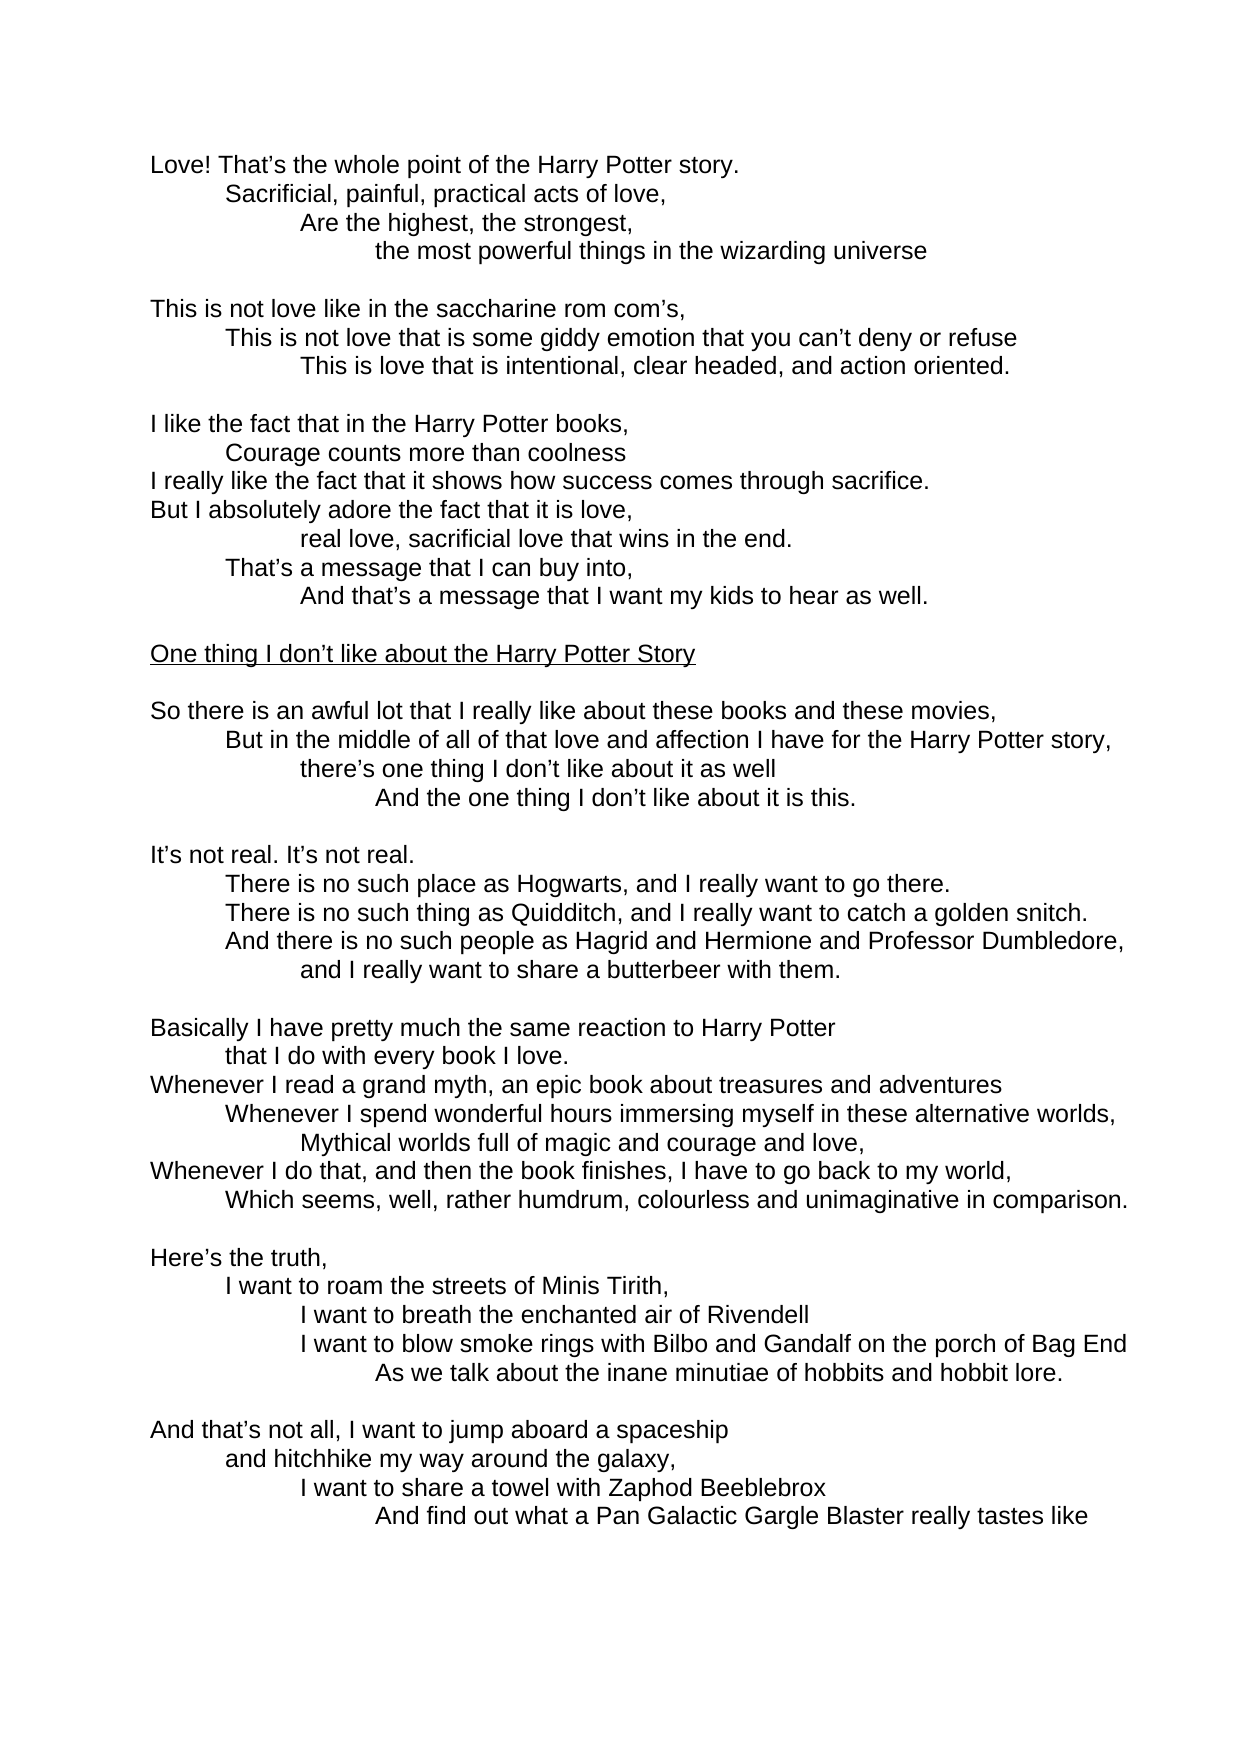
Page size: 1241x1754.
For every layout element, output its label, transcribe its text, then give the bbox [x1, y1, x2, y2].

text real love, sacrificial love that wins in the end. [225, 524, 1144, 552]
text But I absolutely adore the fact that it is love, [150, 495, 1144, 524]
text Mythical worlds full of magic and courage and love, [150, 1127, 1144, 1156]
text I really like the fact that it shows how success comes through sacrifice. [150, 466, 1144, 495]
text Sacrificial, painful, practical acts of love, [150, 179, 1144, 207]
text Which seems, well, rather humdrum, colourless and unimaginative in comparison. [150, 1185, 1144, 1214]
text And that’s not all, I want to jump aboard a spaceship [150, 1415, 1144, 1444]
text This is not love like in the saccharine rom com’s, [150, 294, 1144, 322]
text That’s a message that I can buy into, [150, 552, 1144, 581]
text I like the fact that in the Harry Potter books, [150, 409, 1144, 437]
text I want to blow smoke rings with Bilbo and Gandalf on the porch of Bag End [150, 1329, 1144, 1357]
text This is not love that is some giddy emotion that you can’t deny or refuse [150, 322, 1144, 351]
text So there is an awful lot that I really like about these books and these movies, [150, 696, 1144, 725]
text There is no such thing as Quidditch, and I really want to catch a golden snitch. [150, 897, 1144, 926]
text there’s one thing I don’t like about it as well [225, 754, 1144, 782]
text that I do with every book I love. [150, 1041, 1144, 1070]
text This is love that is intentional, clear headed, and action oriented. [150, 351, 1144, 380]
text Are the highest, the strongest, [150, 207, 1144, 236]
text the most powerful things in the wizarding universe [300, 236, 1144, 265]
text And find out what a Pan Galactic Gargle Blaster really tastes like [300, 1501, 1144, 1530]
text It’s not real. It’s not real. [150, 840, 1144, 869]
text But in the middle of all of that love and affection I have for the Harry Potter story, [150, 725, 1144, 754]
text Basically I have pretty much the same reaction to Harry Potter [150, 1012, 1144, 1041]
text Here’s the truth, [150, 1242, 1144, 1271]
text And that’s a message that I want my kids to hear as well. [150, 581, 1144, 610]
text Whenever I spend wonderful hours immersing myself in these alternative worlds, [150, 1099, 1144, 1127]
text As we talk about the inane minutiae of hobbits and hobbit lore. [300, 1357, 1144, 1386]
text One thing I don’t like about the Harry Potter Story [150, 639, 1144, 667]
text I want to breath the enchanted air of Rivendell [300, 1300, 1144, 1329]
text Whenever I do that, and then the book finishes, I have to go back to my world, [150, 1156, 1144, 1185]
text I want to roam the streets of Minis Tirith, [150, 1271, 1144, 1300]
text and hitchhike my way around the galaxy, [150, 1444, 1144, 1472]
text There is no such place as Hogwarts, and I really want to go there. [150, 869, 1144, 897]
text And the one thing I don’t like about it is this. [150, 782, 1144, 811]
text and I really want to share a butterbeer with them. [150, 955, 1144, 984]
text And there is no such people as Hagrid and Hermione and Professor Dumbledore, [150, 926, 1144, 955]
text I want to share a towel with Zaphod Beeblebrox [150, 1472, 1144, 1501]
text Whenever I read a grand myth, an epic book about treasures and adventures [150, 1070, 1144, 1099]
text Courage counts more than coolness [150, 437, 1144, 466]
text Love! That’s the whole point of the Harry Potter story. [150, 150, 1144, 179]
